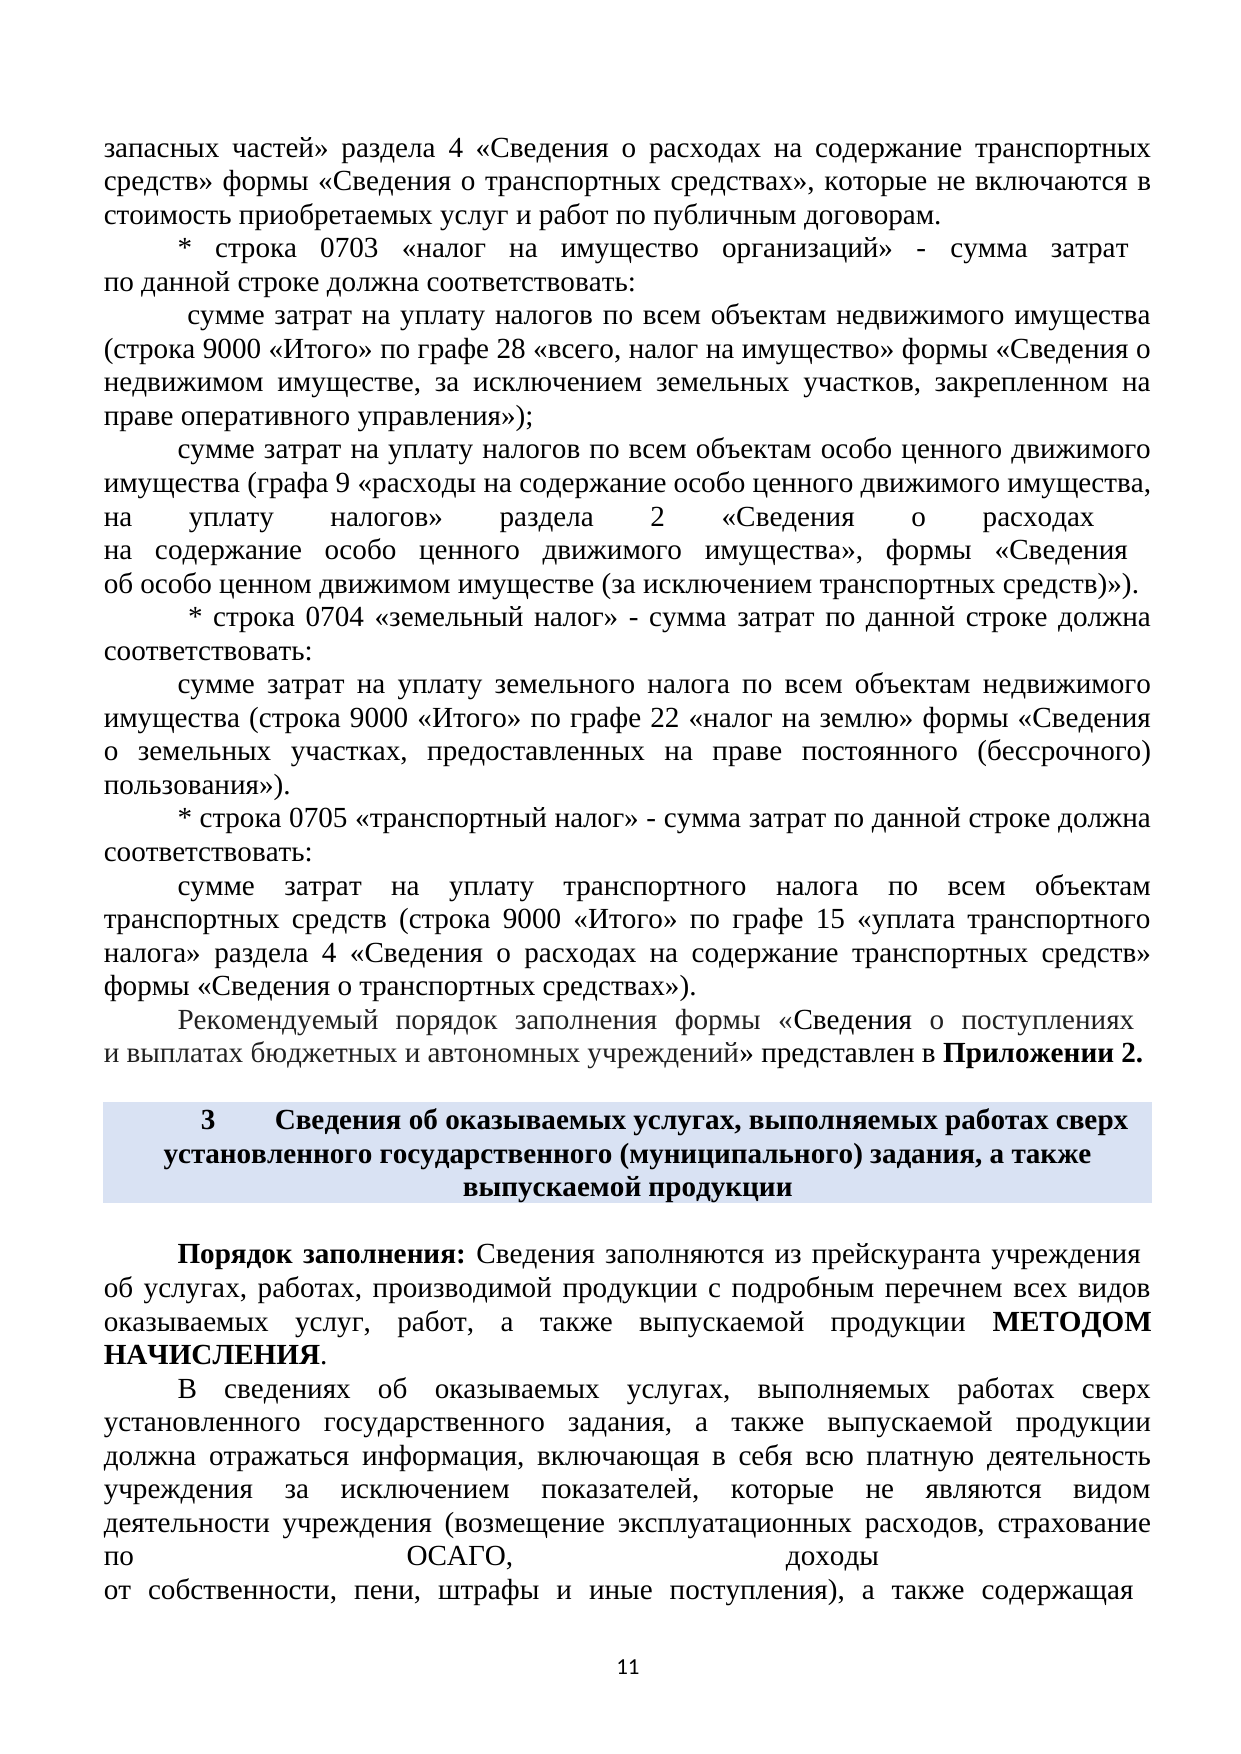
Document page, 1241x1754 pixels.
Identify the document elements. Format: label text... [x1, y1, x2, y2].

list Порядок заполнения: Сведения заполняются из прейскуранта учреждения об услугах, работах, производимой продукции с подробным перечнем всех видов оказываемых услуг, работ, а также выпускаемой продукции МЕТОДОМ НАЧИСЛЕНИЯ. [103, 1237, 1152, 1371]
text сумме затрат на уплату налогов по всем объектам недвижимого имущества (строка 9000 «Итого» по графе 28 «всего, налог на имущество» формы «Сведения о недвижимом имуществе, за исключением земельных участков, закрепленном на праве оперативного управления»); [103, 297, 1152, 432]
text сумме затрат на уплату транспортного налога по всем объектам транспортных средств (строка 9000 «Итого» по графе 15 «уплата транспортного налога» раздела 4 «Сведения о расходах на содержание транспортных средств» формы «Сведения о транспортных средствах»). [103, 868, 1152, 1002]
text * строка 0703 «налог на имущество организаций» - сумма затрат по данной строке должна соответствовать: [103, 230, 1152, 297]
text сумме затрат на уплату земельного налога по всем объектам недвижимого имущества (строка 9000 «Итого» по графе 22 «налог на землю» формы «Сведения о земельных участках, предоставленных на праве постоянного (бессрочного) пользования»). [103, 666, 1152, 801]
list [103, 1371, 1152, 1606]
list Рекомендуемый порядок заполнения формы «Сведения о поступлениях и выплатах бюджетных и автономных учреждений» представлен в Приложении 2. [103, 1002, 1152, 1069]
text сумме затрат на уплату налогов по всем объектам особо ценного движимого имущества (графа 9 «расходы на содержание особо ценного движимого имущества, на уплату налогов» раздела 2 «Сведения о расходах на содержание особо ценного движимого имущества», формы «Сведения об особо ценном движимом имуществе (за исключением транспортных средств)»). [103, 432, 1152, 599]
list Сведения об оказываемых услугах, выполняемых работах сверх установленного государственного (муниципального) задания, а также выпускаемой продукции [103, 1102, 1152, 1203]
text * строка 0704 «земельный налог» - сумма затрат по данной строке должна соответствовать: [103, 599, 1152, 666]
text * строка 0705 «транспортный налог» - сумма затрат по данной строке должна соответствовать: [103, 801, 1152, 868]
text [103, 130, 1152, 230]
